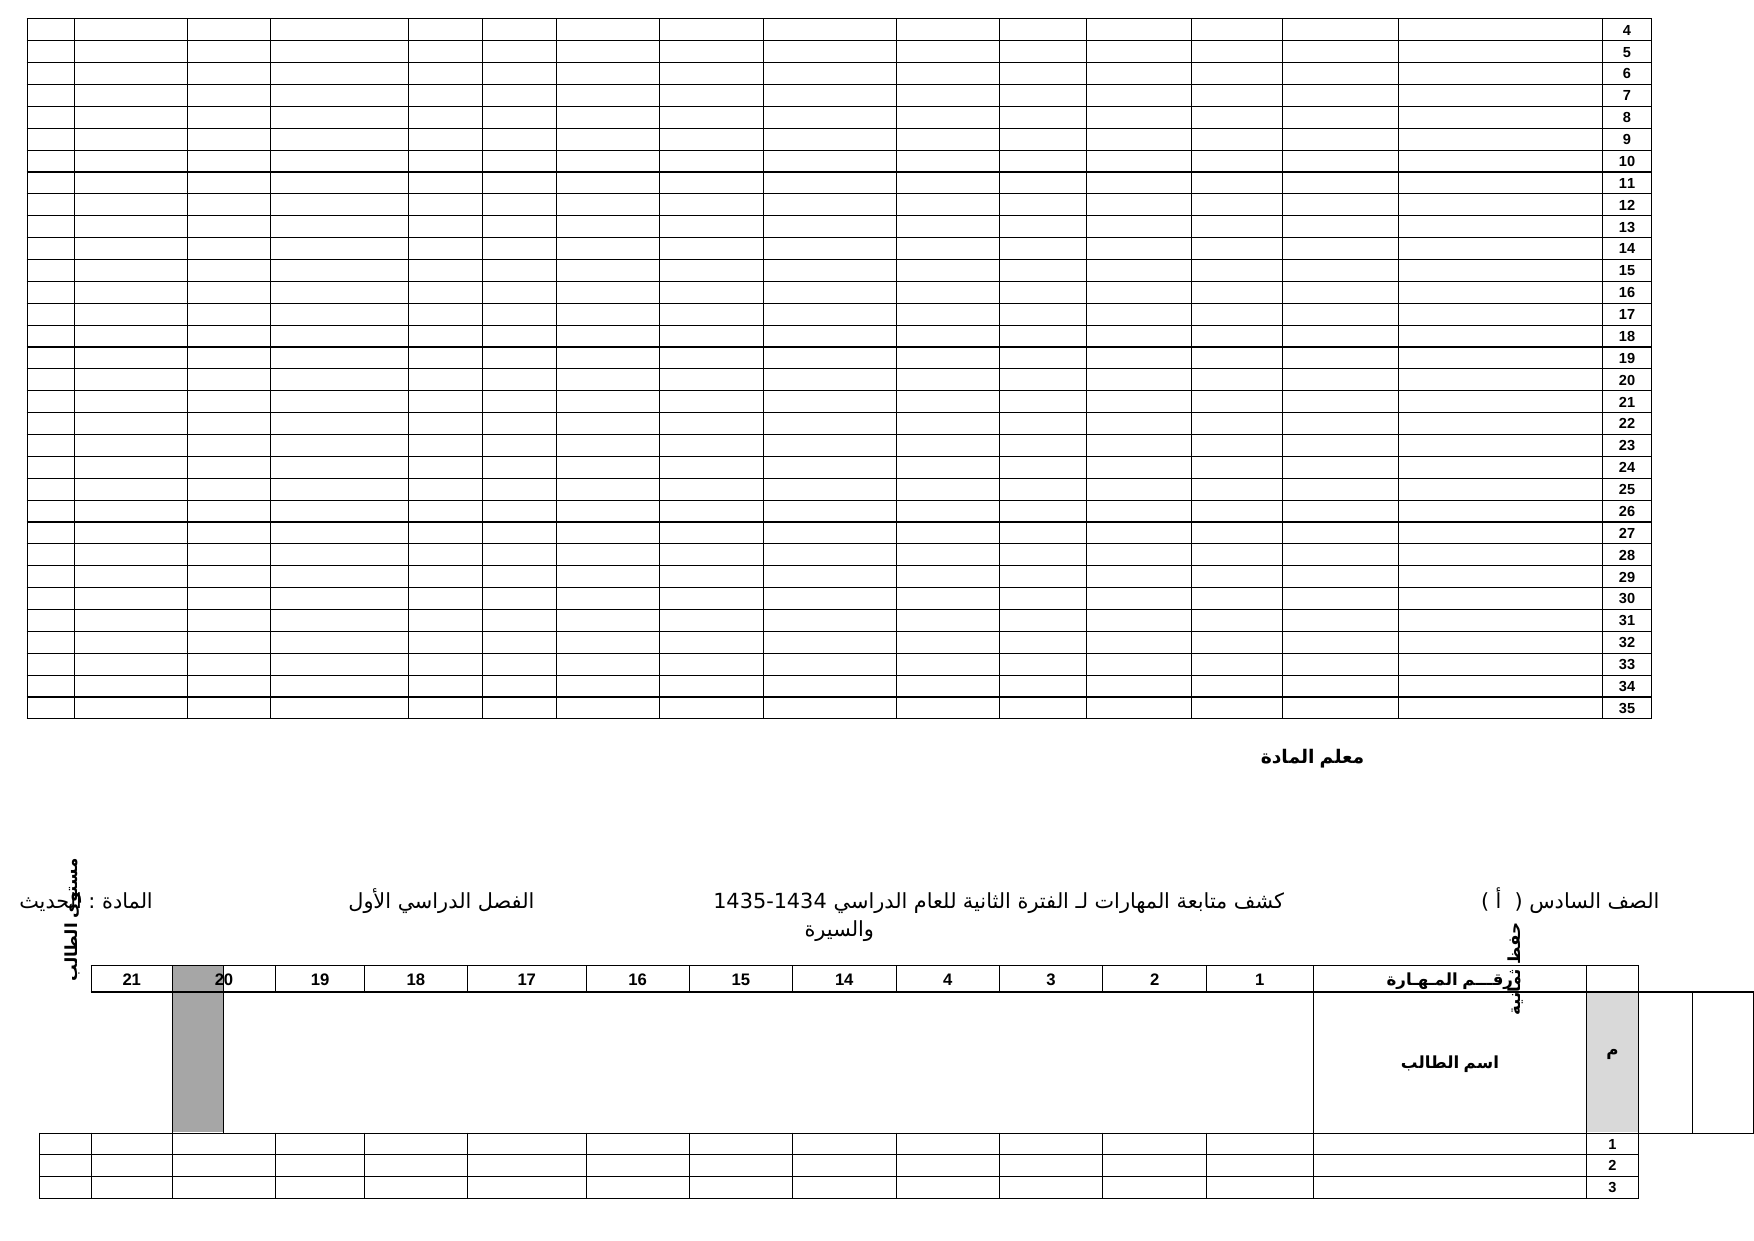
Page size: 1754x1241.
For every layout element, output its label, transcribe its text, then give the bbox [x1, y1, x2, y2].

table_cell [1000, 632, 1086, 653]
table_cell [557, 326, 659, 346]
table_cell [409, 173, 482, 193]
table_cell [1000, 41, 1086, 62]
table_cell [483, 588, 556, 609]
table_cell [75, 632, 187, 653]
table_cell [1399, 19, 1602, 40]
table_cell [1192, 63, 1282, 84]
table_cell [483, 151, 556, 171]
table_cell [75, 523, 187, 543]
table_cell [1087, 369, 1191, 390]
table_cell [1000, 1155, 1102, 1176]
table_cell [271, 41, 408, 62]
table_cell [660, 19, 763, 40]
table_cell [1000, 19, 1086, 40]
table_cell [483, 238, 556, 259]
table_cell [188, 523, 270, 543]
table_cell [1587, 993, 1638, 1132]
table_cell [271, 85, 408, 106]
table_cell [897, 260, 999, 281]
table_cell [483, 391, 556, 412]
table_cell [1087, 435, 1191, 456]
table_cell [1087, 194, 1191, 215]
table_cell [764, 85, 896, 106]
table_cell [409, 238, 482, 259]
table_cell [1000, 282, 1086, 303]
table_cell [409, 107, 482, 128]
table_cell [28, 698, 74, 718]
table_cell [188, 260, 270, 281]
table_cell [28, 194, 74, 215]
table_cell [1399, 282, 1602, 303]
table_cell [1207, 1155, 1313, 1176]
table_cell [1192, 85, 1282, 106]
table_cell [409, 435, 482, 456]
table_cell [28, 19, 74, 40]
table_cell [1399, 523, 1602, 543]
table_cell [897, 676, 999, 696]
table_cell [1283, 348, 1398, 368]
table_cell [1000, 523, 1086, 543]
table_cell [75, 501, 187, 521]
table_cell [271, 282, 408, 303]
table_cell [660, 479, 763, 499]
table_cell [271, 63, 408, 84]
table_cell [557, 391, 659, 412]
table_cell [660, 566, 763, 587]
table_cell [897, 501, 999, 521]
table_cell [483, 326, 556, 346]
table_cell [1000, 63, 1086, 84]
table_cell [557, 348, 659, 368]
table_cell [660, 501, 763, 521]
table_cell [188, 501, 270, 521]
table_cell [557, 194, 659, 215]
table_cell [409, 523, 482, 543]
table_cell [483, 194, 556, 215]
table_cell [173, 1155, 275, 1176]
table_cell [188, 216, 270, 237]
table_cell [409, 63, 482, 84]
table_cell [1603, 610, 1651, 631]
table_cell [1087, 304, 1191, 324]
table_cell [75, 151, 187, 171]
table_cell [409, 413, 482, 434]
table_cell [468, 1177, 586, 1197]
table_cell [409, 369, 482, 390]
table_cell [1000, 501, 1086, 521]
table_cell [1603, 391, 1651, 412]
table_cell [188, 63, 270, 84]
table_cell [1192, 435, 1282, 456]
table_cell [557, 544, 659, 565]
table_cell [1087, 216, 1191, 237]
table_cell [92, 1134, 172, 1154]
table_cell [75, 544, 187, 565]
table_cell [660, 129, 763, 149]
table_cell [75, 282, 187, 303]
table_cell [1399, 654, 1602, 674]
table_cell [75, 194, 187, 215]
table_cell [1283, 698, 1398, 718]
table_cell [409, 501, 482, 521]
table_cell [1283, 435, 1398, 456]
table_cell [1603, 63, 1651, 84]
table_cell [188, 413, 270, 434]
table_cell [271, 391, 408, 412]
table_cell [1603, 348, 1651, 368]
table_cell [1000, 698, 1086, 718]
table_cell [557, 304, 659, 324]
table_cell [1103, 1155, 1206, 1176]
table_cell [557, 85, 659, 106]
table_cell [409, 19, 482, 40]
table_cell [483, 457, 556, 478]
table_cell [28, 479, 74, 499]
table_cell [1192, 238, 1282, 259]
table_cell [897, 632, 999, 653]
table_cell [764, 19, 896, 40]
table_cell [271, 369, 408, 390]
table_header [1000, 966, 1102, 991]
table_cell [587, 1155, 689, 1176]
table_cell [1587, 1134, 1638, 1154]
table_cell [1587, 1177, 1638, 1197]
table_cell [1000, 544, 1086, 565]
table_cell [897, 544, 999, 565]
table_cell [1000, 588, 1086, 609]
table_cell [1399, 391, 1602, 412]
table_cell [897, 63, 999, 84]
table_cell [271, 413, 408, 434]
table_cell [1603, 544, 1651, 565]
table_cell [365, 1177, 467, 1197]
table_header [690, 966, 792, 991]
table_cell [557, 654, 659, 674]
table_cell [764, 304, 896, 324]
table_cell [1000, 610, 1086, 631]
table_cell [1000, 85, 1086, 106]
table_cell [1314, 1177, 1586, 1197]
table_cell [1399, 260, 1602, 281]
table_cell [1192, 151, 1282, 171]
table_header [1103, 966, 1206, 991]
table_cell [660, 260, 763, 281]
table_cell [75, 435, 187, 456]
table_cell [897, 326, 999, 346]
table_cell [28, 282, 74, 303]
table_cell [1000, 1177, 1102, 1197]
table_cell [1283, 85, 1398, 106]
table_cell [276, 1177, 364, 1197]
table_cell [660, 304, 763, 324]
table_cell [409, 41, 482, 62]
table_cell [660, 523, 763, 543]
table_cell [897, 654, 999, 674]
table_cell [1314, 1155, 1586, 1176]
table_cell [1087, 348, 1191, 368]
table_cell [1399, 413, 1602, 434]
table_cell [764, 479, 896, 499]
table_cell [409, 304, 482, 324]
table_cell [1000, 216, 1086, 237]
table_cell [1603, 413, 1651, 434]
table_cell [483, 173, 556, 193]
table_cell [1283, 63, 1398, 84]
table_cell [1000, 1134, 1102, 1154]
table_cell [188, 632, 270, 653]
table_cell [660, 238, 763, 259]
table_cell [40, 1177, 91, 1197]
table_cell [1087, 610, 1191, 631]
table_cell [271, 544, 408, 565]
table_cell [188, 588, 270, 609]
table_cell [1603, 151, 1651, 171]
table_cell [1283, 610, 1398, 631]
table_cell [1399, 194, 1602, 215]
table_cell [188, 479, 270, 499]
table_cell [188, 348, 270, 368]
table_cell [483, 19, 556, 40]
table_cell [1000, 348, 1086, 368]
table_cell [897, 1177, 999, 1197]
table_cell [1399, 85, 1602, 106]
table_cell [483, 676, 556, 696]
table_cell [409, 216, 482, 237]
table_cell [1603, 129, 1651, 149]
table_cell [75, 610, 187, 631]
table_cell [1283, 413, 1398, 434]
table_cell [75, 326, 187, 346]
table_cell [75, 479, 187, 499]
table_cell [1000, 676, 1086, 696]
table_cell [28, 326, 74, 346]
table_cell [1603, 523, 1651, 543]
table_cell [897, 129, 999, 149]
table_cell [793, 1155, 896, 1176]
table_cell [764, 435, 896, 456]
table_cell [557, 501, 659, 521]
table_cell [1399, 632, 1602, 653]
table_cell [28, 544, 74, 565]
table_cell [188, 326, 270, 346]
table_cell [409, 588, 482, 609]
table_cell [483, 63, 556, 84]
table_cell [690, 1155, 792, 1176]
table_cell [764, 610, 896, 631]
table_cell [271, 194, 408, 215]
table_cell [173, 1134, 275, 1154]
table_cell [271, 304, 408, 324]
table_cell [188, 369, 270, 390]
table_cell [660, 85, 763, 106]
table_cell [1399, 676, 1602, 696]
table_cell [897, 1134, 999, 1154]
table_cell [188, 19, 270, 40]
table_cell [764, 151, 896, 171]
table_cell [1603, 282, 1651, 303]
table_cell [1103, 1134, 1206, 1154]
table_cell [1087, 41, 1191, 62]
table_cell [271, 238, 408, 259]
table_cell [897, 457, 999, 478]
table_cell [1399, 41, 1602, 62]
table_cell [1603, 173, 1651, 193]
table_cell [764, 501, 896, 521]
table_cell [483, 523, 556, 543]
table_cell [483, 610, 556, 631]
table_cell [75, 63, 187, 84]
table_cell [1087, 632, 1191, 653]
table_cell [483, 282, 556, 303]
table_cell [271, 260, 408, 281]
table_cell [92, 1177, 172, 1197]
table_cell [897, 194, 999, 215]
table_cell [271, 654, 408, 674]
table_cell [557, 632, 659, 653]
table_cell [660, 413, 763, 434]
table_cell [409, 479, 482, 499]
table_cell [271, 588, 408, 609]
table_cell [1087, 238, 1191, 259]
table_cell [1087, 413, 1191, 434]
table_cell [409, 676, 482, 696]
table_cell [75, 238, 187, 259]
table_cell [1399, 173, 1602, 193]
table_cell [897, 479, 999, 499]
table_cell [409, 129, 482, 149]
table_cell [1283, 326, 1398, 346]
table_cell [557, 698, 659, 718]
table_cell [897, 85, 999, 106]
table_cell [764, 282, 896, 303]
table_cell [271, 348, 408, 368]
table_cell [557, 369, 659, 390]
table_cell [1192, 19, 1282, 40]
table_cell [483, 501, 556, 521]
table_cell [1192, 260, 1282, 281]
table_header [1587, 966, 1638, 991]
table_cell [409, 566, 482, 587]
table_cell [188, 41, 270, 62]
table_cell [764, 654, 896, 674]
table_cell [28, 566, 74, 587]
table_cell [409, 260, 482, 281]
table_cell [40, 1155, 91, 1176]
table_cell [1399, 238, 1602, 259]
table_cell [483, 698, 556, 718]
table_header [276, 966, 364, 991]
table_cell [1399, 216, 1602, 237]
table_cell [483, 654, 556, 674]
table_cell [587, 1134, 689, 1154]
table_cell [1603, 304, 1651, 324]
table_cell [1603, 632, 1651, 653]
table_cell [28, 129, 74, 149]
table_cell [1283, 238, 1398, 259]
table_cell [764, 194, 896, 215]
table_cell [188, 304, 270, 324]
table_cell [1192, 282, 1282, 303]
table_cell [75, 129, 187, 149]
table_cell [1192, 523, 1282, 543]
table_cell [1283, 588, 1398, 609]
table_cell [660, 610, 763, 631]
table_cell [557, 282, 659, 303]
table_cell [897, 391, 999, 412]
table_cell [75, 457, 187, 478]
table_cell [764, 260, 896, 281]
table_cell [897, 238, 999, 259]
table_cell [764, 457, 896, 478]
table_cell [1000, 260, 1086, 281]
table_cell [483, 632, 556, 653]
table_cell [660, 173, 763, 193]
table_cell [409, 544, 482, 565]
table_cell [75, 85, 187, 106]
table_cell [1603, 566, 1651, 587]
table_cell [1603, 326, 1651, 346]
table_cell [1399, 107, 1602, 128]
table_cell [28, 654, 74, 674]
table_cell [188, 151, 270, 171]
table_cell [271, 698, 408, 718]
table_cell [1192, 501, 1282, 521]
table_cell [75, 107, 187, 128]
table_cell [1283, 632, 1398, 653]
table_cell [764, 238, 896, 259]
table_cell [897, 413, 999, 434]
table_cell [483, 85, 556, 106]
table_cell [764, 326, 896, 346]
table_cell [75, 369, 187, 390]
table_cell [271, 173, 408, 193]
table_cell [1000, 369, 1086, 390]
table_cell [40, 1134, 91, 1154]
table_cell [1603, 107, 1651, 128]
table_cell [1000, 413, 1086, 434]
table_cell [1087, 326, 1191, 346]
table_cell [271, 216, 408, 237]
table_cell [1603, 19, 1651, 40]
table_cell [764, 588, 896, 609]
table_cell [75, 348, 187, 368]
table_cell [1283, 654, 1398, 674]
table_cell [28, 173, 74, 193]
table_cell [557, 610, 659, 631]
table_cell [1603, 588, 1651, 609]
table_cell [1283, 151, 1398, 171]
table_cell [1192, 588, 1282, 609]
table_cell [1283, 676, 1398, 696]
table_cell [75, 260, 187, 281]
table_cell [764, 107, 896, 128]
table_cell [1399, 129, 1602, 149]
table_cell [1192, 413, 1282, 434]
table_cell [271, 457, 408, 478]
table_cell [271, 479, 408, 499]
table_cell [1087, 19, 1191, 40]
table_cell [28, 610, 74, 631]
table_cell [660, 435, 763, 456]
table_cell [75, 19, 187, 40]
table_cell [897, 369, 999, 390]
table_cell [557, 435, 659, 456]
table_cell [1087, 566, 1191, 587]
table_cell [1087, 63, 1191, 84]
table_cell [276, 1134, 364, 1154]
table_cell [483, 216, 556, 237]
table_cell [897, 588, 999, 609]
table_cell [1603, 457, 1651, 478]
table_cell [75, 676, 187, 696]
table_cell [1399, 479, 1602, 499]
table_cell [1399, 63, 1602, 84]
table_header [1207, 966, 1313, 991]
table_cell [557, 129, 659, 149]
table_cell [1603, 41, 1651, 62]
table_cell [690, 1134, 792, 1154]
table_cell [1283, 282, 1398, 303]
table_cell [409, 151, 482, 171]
text معلم المادة [10, 746, 1668, 767]
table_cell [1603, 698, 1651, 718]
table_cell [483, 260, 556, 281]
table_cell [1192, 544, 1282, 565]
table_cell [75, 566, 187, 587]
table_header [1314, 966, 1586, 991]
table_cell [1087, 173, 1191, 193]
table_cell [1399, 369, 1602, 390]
text الصف السادس ( أ ) كشف متابعة المهارات لـ الفترة الثانية للعام الدراسي 1434-1435 الفصل الدراسي الأول المادة : الحديث والسيرة [10, 889, 1668, 941]
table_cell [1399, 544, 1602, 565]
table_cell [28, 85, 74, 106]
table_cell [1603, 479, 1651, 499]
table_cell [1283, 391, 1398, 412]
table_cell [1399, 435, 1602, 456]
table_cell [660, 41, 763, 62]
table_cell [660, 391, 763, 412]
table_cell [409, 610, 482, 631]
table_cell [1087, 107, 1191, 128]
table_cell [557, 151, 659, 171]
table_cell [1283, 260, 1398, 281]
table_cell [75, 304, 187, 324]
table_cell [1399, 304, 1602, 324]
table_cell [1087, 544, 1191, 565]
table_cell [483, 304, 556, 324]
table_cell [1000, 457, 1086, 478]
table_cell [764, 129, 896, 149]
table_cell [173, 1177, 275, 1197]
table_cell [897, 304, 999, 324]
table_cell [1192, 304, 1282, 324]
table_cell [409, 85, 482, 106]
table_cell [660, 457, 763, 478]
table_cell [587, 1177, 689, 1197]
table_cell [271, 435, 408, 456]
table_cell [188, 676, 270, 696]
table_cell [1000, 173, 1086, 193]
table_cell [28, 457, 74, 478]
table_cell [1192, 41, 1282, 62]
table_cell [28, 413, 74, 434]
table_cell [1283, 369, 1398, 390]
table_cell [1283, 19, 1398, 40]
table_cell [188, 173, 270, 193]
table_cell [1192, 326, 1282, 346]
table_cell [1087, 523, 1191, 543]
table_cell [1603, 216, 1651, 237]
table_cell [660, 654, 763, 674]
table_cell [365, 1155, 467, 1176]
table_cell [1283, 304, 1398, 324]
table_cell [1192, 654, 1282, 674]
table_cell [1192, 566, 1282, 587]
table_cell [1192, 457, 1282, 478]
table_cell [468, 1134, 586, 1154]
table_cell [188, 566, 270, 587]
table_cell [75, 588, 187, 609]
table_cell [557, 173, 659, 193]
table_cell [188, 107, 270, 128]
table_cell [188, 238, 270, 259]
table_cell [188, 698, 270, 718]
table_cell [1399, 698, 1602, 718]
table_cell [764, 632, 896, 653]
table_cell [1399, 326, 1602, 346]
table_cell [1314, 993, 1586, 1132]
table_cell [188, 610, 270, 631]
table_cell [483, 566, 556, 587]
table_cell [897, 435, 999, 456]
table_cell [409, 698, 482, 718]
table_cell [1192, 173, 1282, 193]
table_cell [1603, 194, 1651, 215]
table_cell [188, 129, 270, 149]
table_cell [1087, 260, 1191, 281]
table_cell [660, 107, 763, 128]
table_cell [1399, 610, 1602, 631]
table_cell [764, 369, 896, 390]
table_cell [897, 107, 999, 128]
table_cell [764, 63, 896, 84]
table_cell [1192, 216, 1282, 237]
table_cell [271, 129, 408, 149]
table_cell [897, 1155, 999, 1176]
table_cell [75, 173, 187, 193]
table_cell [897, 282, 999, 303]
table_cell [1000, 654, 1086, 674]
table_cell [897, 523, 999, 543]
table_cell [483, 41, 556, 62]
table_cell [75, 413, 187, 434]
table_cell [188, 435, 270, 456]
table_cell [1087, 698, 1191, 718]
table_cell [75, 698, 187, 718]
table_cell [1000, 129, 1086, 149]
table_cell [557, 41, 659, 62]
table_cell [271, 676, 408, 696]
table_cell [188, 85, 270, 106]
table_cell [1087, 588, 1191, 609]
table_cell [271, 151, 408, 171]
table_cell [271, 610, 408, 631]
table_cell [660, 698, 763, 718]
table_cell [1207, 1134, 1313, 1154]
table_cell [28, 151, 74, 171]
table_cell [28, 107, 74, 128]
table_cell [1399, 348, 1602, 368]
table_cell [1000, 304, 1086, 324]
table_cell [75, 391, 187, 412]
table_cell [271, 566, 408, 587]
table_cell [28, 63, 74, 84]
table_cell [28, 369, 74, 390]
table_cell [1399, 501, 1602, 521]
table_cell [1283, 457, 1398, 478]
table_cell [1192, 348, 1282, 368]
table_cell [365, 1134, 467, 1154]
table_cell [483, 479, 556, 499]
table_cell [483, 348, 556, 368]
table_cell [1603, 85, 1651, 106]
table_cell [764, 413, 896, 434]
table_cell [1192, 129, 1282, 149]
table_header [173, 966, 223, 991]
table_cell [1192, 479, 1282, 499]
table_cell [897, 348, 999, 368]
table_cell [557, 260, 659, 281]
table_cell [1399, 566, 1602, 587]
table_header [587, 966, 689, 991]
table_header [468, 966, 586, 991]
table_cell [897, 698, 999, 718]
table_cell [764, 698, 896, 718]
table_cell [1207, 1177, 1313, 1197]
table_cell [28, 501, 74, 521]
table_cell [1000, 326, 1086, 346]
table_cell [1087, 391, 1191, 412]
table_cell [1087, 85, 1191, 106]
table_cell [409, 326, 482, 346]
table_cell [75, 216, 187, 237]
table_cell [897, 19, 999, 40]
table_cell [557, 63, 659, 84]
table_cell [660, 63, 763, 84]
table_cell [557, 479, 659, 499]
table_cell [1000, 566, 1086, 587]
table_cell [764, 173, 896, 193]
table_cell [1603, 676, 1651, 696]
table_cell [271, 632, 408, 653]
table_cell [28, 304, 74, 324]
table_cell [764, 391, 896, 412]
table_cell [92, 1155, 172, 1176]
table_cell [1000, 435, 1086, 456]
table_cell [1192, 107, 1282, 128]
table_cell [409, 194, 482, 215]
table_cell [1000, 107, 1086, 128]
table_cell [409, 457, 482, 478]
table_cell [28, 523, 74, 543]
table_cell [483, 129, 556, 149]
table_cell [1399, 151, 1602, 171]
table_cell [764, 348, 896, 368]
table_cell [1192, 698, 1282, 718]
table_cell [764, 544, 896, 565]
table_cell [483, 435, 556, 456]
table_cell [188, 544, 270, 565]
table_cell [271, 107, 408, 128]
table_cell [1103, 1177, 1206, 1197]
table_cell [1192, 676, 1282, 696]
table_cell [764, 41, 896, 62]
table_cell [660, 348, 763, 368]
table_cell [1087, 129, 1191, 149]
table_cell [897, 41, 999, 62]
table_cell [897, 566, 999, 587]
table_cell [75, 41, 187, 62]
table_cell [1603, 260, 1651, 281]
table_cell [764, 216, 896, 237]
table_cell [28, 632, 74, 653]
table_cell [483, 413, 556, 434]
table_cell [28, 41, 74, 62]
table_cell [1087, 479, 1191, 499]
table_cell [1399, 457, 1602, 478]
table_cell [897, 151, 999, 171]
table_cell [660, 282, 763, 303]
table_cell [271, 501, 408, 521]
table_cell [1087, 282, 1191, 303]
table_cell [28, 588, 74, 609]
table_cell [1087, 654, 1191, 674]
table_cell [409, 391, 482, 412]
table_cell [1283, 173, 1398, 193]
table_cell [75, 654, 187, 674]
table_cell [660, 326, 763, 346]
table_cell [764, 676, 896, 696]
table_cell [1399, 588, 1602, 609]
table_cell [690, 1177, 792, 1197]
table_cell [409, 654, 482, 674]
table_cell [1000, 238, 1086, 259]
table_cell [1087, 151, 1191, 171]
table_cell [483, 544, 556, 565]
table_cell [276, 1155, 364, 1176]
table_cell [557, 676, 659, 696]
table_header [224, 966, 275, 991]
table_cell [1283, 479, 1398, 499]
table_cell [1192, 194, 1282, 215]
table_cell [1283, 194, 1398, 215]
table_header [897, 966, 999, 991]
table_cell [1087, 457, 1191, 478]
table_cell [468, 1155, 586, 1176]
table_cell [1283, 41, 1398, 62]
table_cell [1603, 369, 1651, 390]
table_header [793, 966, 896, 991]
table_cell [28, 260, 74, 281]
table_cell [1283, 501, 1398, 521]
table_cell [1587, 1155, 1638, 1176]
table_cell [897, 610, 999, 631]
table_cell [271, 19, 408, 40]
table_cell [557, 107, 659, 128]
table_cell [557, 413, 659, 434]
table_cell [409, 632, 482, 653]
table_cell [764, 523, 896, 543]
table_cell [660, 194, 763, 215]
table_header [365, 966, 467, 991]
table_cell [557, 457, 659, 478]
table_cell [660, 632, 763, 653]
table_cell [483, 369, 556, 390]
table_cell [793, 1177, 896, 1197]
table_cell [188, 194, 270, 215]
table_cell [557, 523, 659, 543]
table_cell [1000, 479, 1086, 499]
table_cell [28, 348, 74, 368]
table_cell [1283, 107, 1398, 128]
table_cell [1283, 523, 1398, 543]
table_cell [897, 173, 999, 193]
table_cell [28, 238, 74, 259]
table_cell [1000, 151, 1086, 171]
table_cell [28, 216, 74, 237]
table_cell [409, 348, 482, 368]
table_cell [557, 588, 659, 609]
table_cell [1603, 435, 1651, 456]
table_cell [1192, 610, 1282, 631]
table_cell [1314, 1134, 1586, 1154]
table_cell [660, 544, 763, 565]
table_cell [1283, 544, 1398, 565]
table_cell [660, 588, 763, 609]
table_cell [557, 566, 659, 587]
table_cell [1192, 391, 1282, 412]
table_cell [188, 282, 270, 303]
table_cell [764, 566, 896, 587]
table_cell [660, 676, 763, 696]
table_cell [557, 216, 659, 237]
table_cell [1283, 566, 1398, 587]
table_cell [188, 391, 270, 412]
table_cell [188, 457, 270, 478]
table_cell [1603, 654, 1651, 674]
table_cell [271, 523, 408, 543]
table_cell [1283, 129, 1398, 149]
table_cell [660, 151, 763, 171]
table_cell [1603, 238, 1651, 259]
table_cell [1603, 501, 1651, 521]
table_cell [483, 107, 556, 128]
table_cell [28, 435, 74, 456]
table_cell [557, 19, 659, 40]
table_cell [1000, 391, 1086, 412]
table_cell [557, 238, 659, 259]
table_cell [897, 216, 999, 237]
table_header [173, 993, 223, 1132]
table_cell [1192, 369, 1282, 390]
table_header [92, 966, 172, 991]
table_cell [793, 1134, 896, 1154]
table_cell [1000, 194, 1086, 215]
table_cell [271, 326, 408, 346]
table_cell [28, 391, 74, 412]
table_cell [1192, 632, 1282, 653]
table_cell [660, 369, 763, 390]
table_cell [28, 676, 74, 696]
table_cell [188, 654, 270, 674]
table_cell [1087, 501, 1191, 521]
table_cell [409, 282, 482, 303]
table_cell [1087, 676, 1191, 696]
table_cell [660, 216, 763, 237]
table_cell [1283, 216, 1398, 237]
